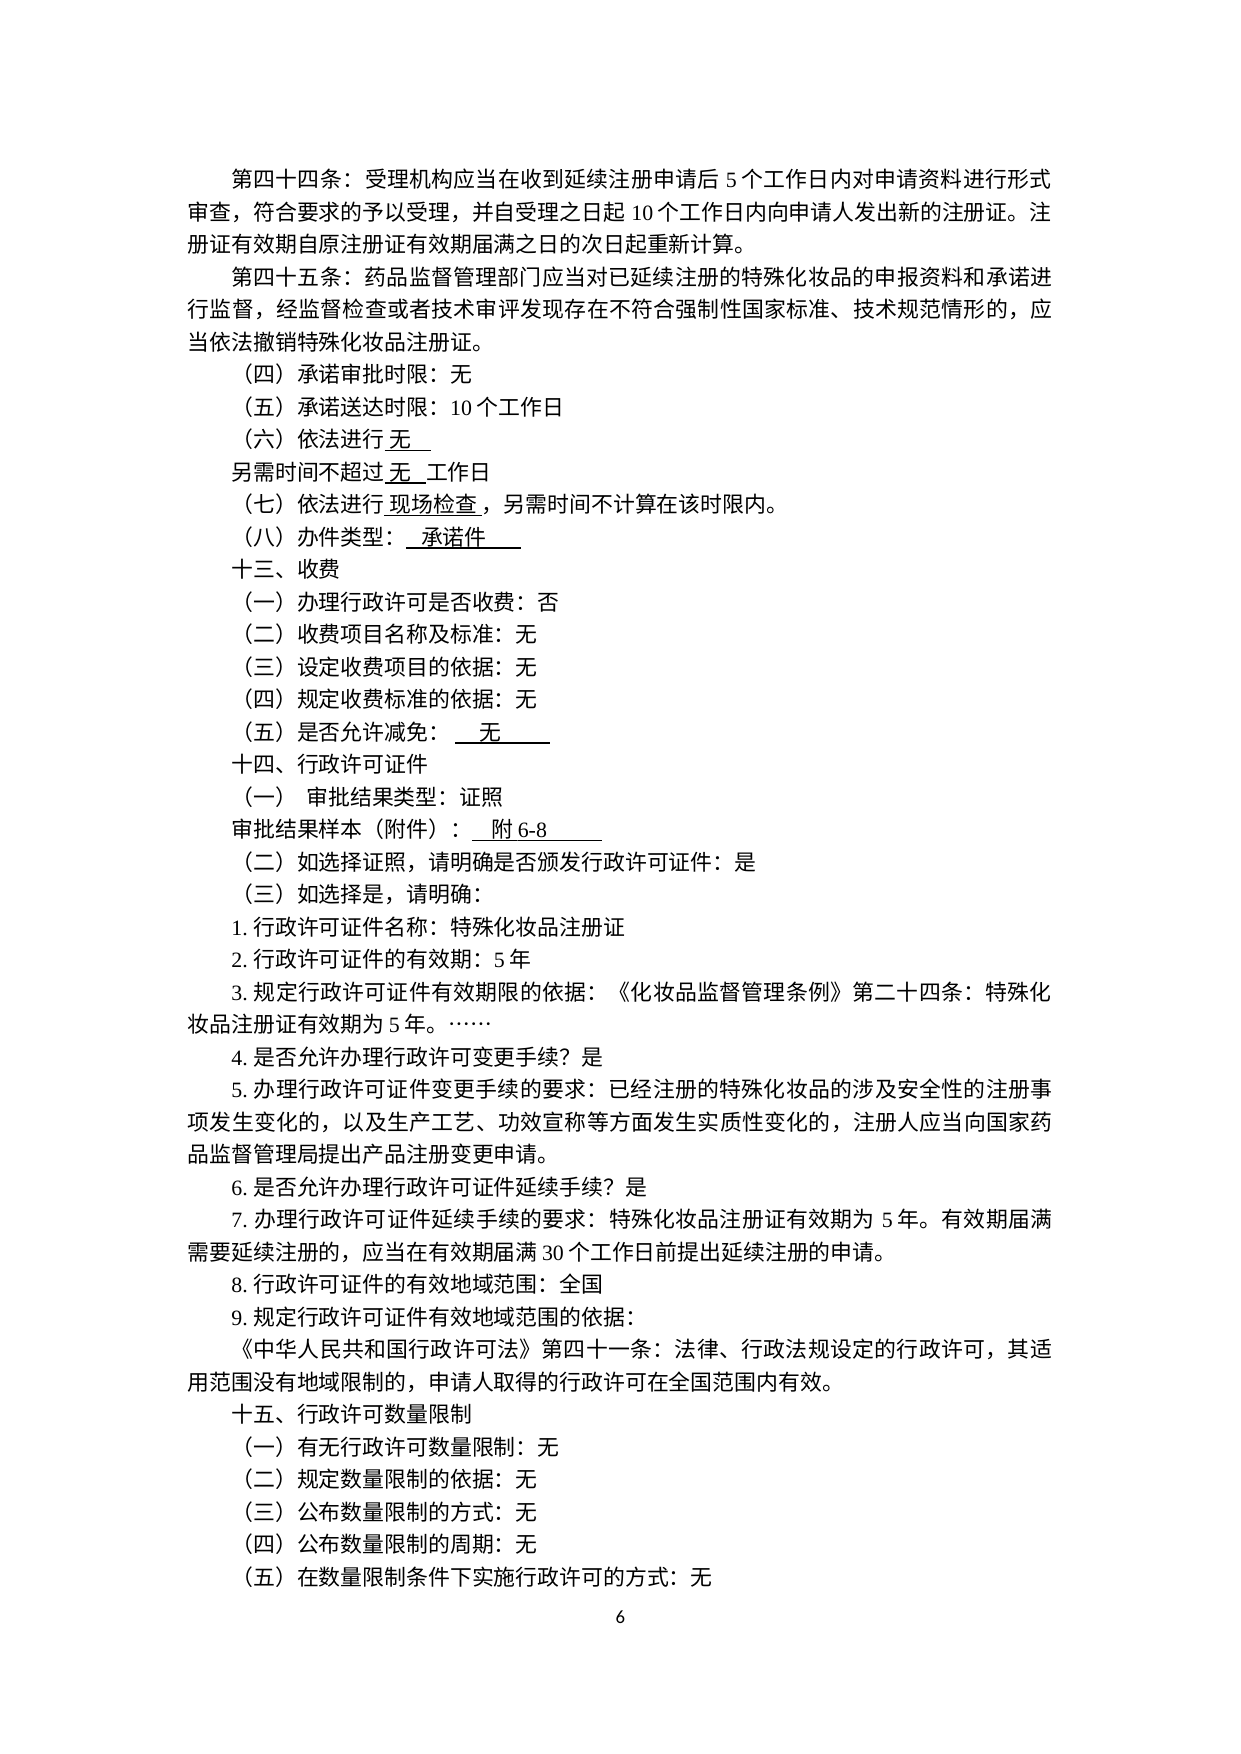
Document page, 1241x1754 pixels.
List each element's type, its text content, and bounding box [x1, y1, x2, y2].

text （一）办理行政许可是否收费：否 [187, 584, 1053, 617]
text （五）是否允许减免： 无 [187, 714, 1053, 747]
text 8. 行政许可证件的有效地域范围：全国 [187, 1267, 1053, 1299]
text 审批结果样本（附件）： 附6-8 [231, 812, 1053, 844]
text （八）办件类型： 承诺件 [187, 519, 1053, 552]
text （一）有无行政许可数量限制：无 [187, 1429, 1053, 1462]
text 第四十四条：受理机构应当在收到延续注册申请后5个工作日内对申请资料进行形式审查，符合要求的予以受理，并自受理之日起10个工作日内向申请人发出新的注册证。注册证有效期自原注册证有效期届满之日的次日起重新计算。 [187, 162, 1053, 259]
text （四）规定收费标准的依据：无 [187, 682, 1053, 714]
text 4. 是否允许办理行政许可变更手续？是 [187, 1039, 1053, 1072]
text 另需时间不超过 无 工作日 [187, 454, 1053, 487]
text （二）如选择证照，请明确是否颁发行政许可证件：是 [187, 844, 1053, 877]
text 9. 规定行政许可证件有效地域范围的依据： [187, 1299, 1053, 1332]
text 5. 办理行政许可证件变更手续的要求：已经注册的特殊化妆品的涉及安全性的注册事项发生变化的，以及生产工艺、功效宣称等方面发生实质性变化的，注册人应当向国家药品监督管理局提出产品注册变更申请。 [187, 1072, 1053, 1169]
text （四）承诺审批时限：无 [187, 357, 1053, 389]
text （三）如选择是，请明确： [187, 877, 1053, 909]
text （七）依法进行 现场检查 ，另需时间不计算在该时限内。 [187, 487, 1053, 519]
text （六）依法进行 无 [187, 422, 1053, 454]
list 审批结果类型：证照 [231, 779, 1053, 812]
text （四）公布数量限制的周期：无 [187, 1527, 1053, 1559]
text 1. 行政许可证件名称：特殊化妆品注册证 [187, 909, 1053, 942]
text 第四十五条：药品监督管理部门应当对已延续注册的特殊化妆品的申报资料和承诺进行监督，经监督检查或者技术审评发现存在不符合强制性国家标准、技术规范情形的，应当依法撤销特殊化妆品注册证。 [187, 259, 1053, 357]
text 《中华人民共和国行政许可法》第四十一条：法律、行政法规设定的行政许可，其适用范围没有地域限制的，申请人取得的行政许可在全国范围内有效。 [187, 1332, 1053, 1397]
text （二）收费项目名称及标准：无 [187, 617, 1053, 649]
text 十四、行政许可证件 [187, 747, 1053, 779]
text （五）在数量限制条件下实施行政许可的方式：无 [187, 1559, 1053, 1592]
text 7. 办理行政许可证件延续手续的要求：特殊化妆品注册证有效期为5年。有效期届满需要延续注册的，应当在有效期届满30个工作日前提出延续注册的申请。 [187, 1202, 1053, 1267]
text 6. 是否允许办理行政许可证件延续手续？是 [187, 1169, 1053, 1202]
text 3. 规定行政许可证件有效期限的依据：《化妆品监督管理条例》第二十四条：特殊化妆品注册证有效期为5年。…… [187, 974, 1053, 1039]
text 十三、收费 [187, 552, 1053, 584]
text 十五、行政许可数量限制 [187, 1397, 1053, 1429]
text 2. 行政许可证件的有效期：5年 [187, 942, 1053, 974]
text （三）公布数量限制的方式：无 [187, 1494, 1053, 1527]
text （三）设定收费项目的依据：无 [187, 649, 1053, 682]
text （五）承诺送达时限：10个工作日 [187, 389, 1053, 422]
text （二）规定数量限制的依据：无 [187, 1462, 1053, 1494]
